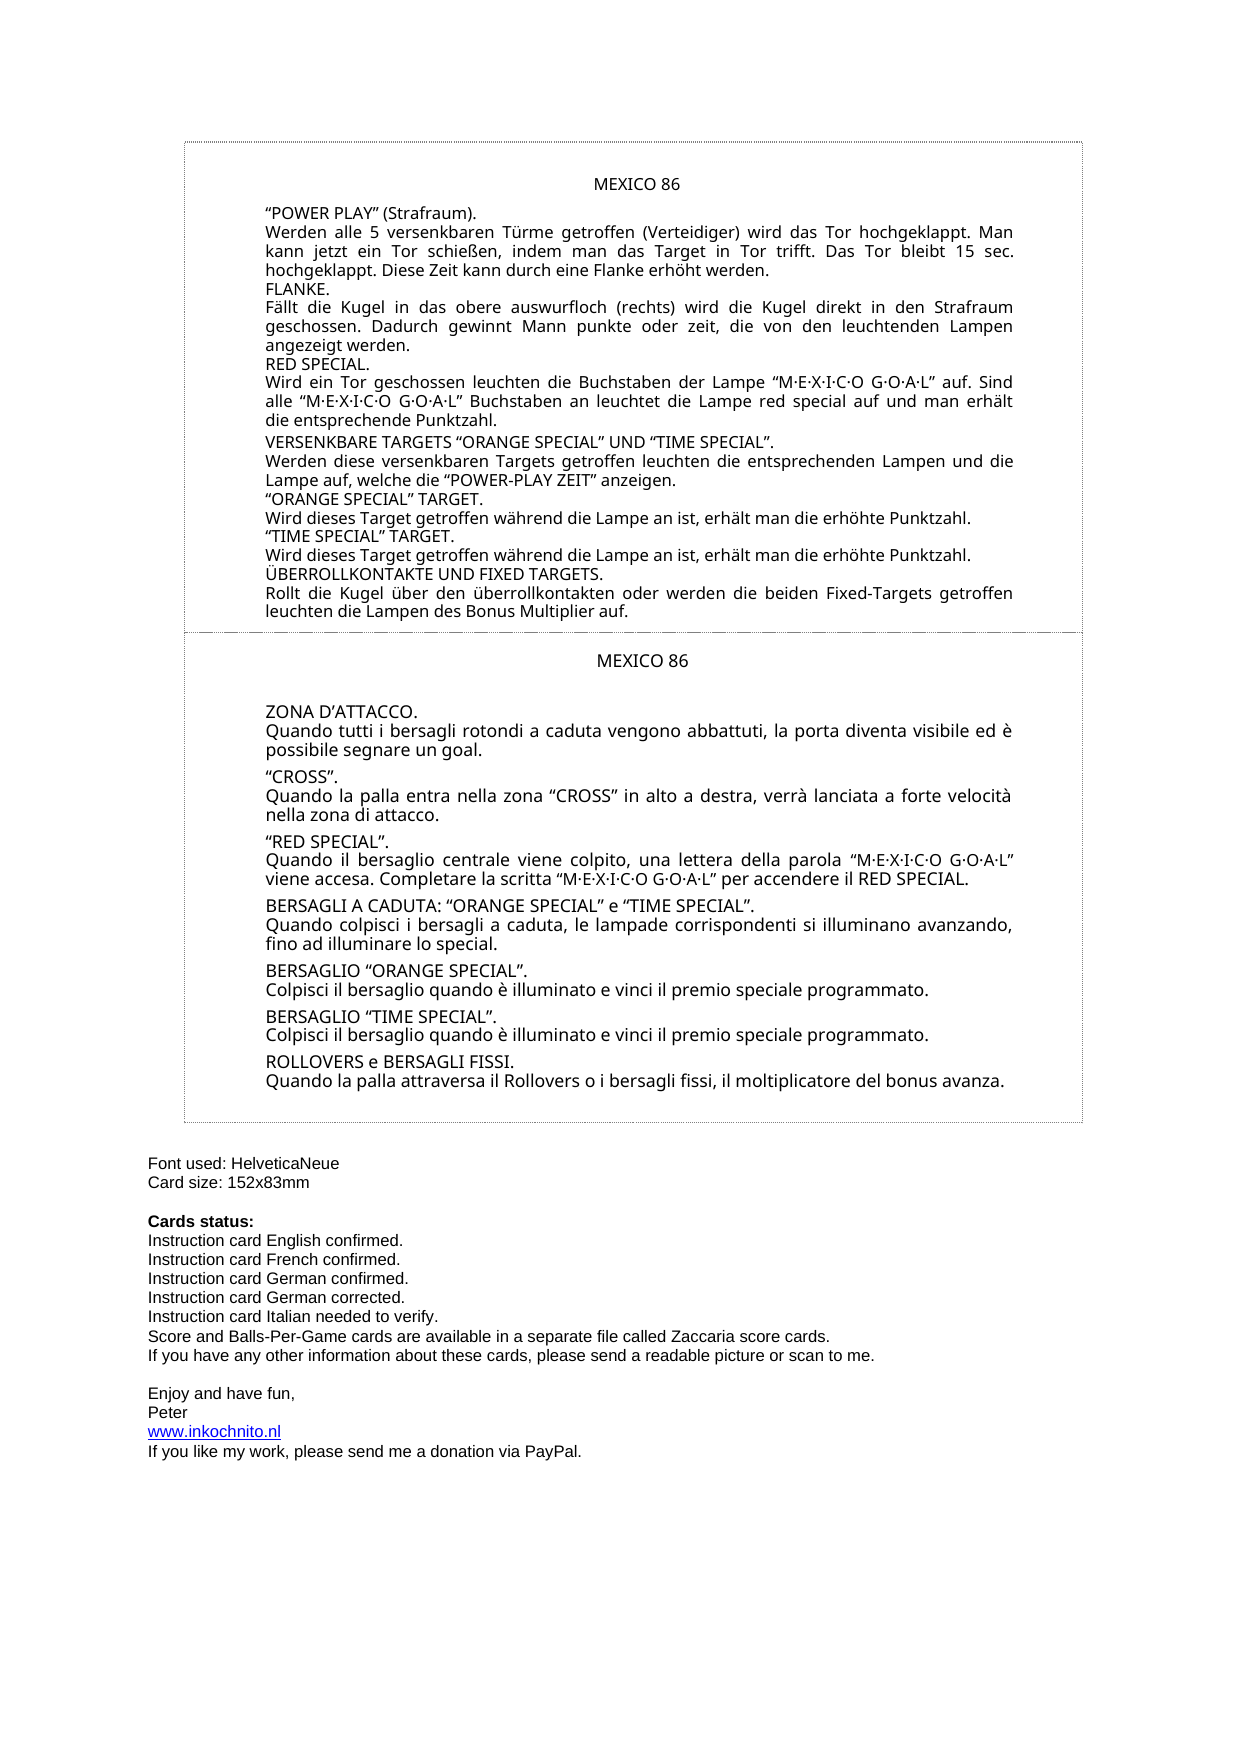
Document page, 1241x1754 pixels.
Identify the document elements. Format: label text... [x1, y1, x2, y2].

text Card size: 152x83mm [148, 1173, 1093, 1192]
text Score and Balls-Per-Game cards are available in a separate file called Zaccaria score cards. [148, 1326, 1093, 1346]
text Enjoy and have fun, [148, 1384, 1093, 1403]
text Peter [148, 1403, 1093, 1422]
text Instruction card Italian needed to verify. [148, 1307, 1093, 1326]
text Instruction card French confirmed. [148, 1250, 1093, 1269]
text Instruction card English confirmed. [148, 1231, 1093, 1250]
text www.inkochnito.nl [148, 1422, 1093, 1441]
text Instruction card German corrected. [148, 1288, 1093, 1307]
text If you have any other information about these cards, please send a readable picture or scan to me. [148, 1346, 1093, 1365]
text If you like my work, please send me a donation via PayPal. [148, 1441, 1093, 1461]
text Cards status: [148, 1211, 1093, 1231]
text Font used: HelveticaNeue [148, 1154, 1093, 1173]
text Instruction card German confirmed. [148, 1269, 1093, 1288]
